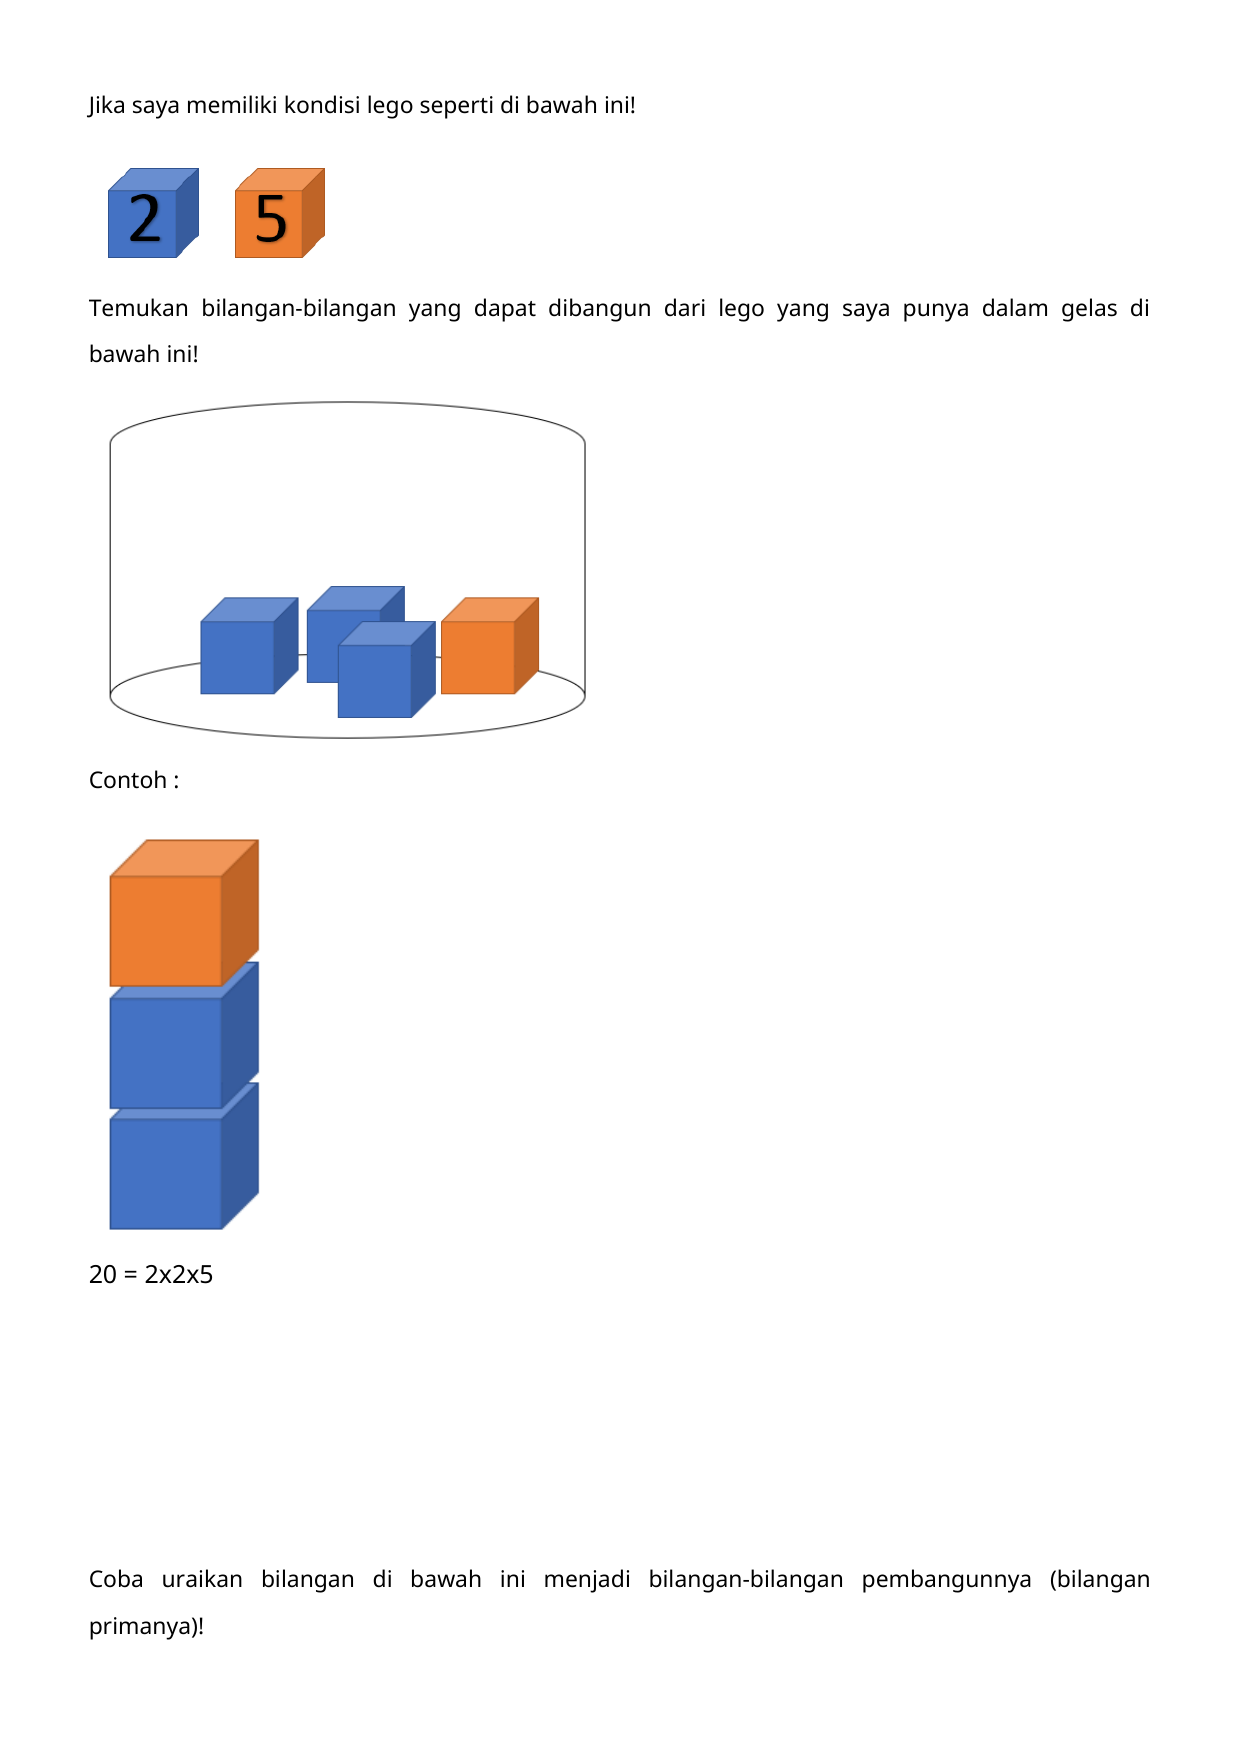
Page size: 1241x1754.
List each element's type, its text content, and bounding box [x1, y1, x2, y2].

text Jika saya memiliki kondisi lego seperti di bawah ini! [88, 88, 1152, 120]
picture [88, 135, 334, 279]
text Coba uraikan bilangan di bawah ini menjadi bilangan-bilangan pembangunnya (bilangan primanya)! [88, 1563, 1152, 1641]
text Temukan bilangan-bilangan yang dapat dibangun dari lego yang saya punya dalam gelas di bawah ini! [88, 292, 1152, 370]
picture [88, 811, 289, 1244]
text Contoh : [88, 764, 1152, 795]
picture [88, 385, 600, 751]
text 20 = 2x2x5 [88, 1257, 1152, 1291]
